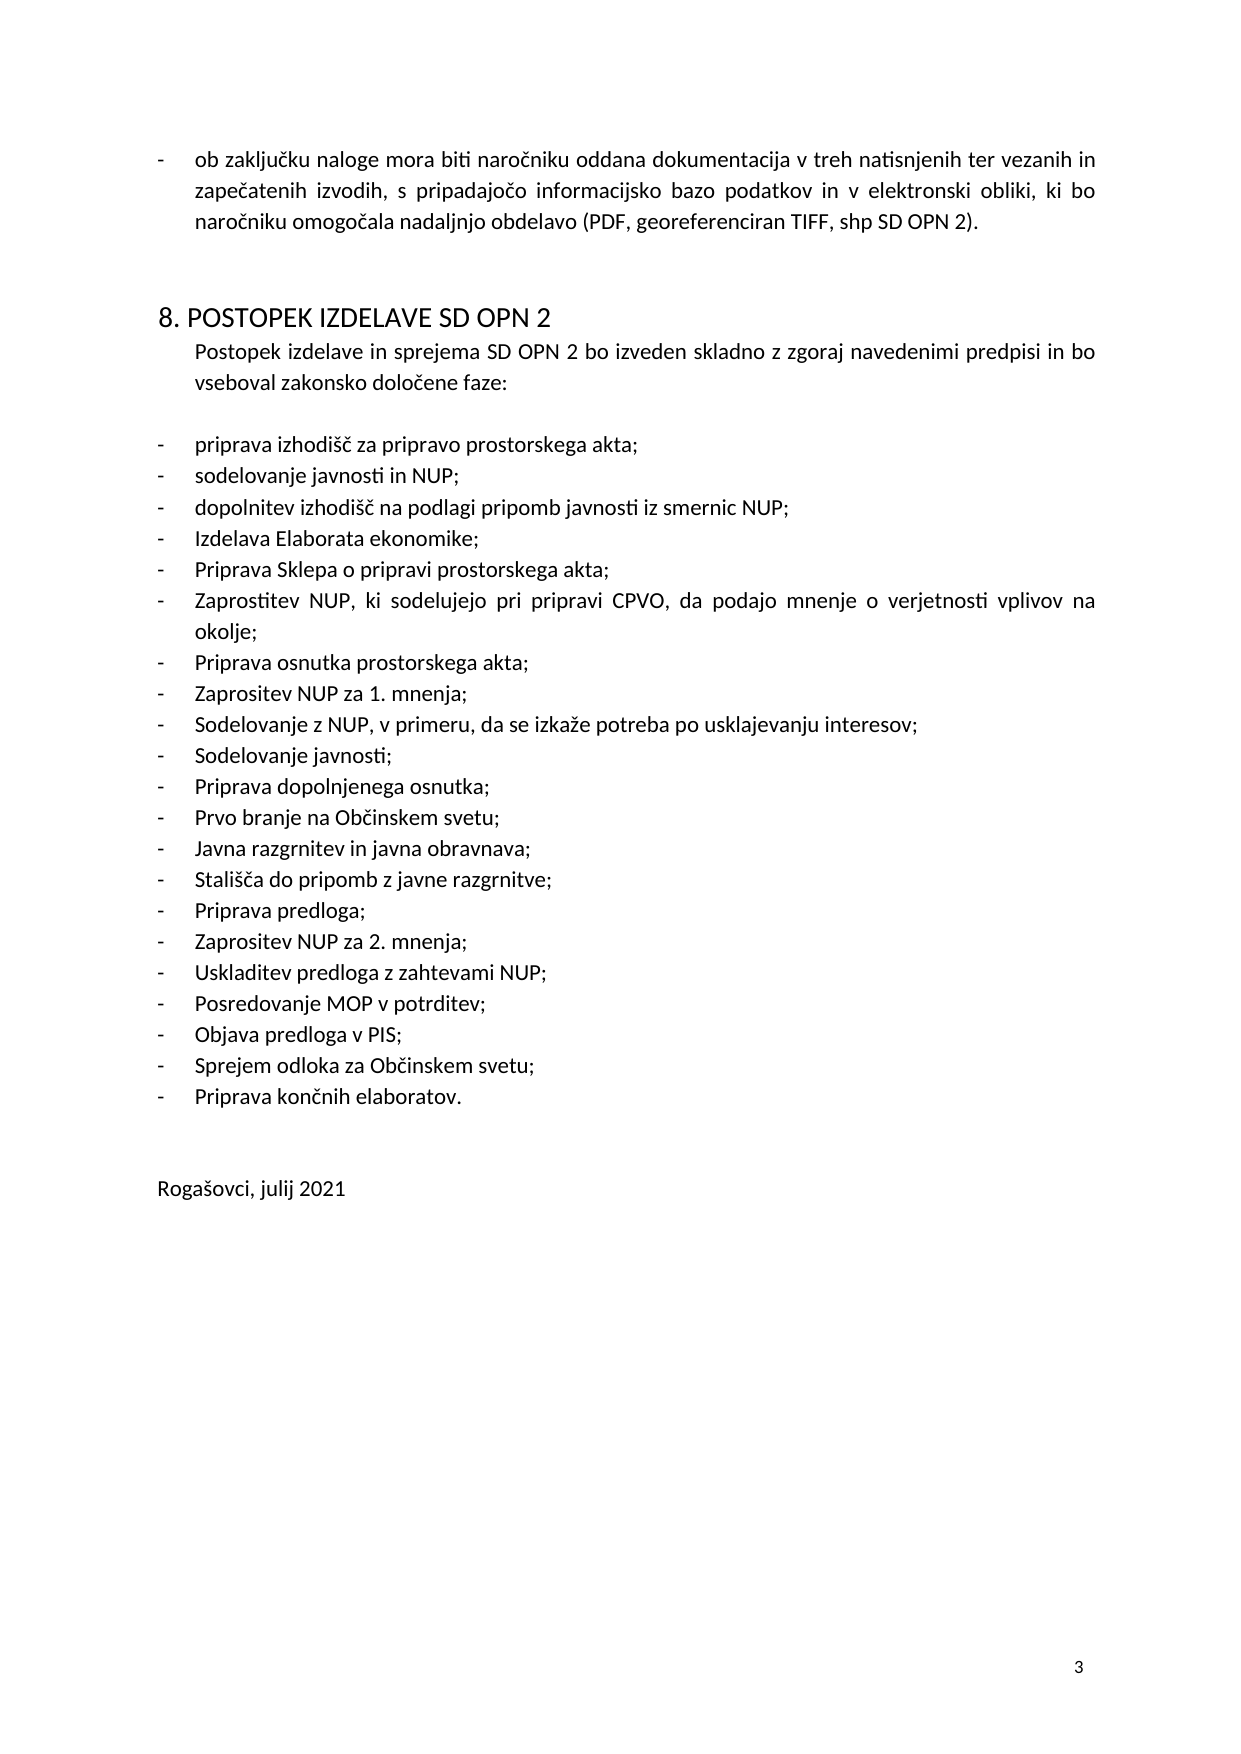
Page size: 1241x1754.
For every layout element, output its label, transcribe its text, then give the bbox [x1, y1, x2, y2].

list Sprejem odloka za Občinskem svetu; [157, 1051, 1098, 1079]
list Priprava Sklepa o pripravi prostorskega akta; [157, 555, 1098, 583]
list Izdelava Elaborata ekonomike; [157, 524, 1098, 552]
list Prvo branje na Občinskem svetu; [157, 803, 1098, 831]
list Zaprositev NUP za 2. mnenja; [157, 927, 1098, 955]
list Priprava osnutka prostorskega akta; [157, 648, 1098, 676]
list priprava izhodišč za pripravo prostorskega akta; [157, 431, 1098, 459]
list Zaprositev NUP za 1. mnenja; [157, 679, 1098, 707]
list Priprava predloga; [157, 896, 1098, 924]
list ob zaključku naloge mora biti naročniku oddana dokumentacija v treh natisnjenih ter vezanih in zapečatenih izvodih, s pripadajočo informacijsko bazo podatkov in v elektronski obliki, ki bo naročniku omogočala nadaljnjo obdelavo (PDF, georeferenciran TIFF, shp SD OPN 2). [157, 145, 1098, 235]
subtitle 8. POSTOPEK IZDELAVE SD OPN 2 [158, 299, 1098, 334]
list Posredovanje MOP v potrditev; [157, 989, 1098, 1017]
list sodelovanje javnosti in NUP; [157, 462, 1098, 490]
list Stališča do pripomb z javne razgrnitve; [157, 865, 1098, 893]
list Postopek izdelave in sprejema SD OPN 2 bo izveden skladno z zgoraj navedenimi predpisi in bo vseboval zakonsko določene faze: [194, 337, 1098, 397]
list Uskladitev predloga z zahtevami NUP; [157, 958, 1098, 986]
list Priprava končnih elaboratov. [157, 1082, 1098, 1111]
list dopolnitev izhodišč na podlagi pripomb javnosti iz smernic NUP; [157, 493, 1098, 521]
text Rogašovci, julij 2021 [157, 1174, 1098, 1203]
list Sodelovanje z NUP, v primeru, da se izkaže potreba po usklajevanju interesov; [157, 710, 1098, 738]
list Sodelovanje javnosti; [157, 741, 1098, 769]
list Priprava dopolnjenega osnutka; [157, 772, 1098, 800]
list Zaprostitev NUP, ki sodelujejo pri pripravi CPVO, da podajo mnenje o verjetnosti vplivov na okolje; [157, 586, 1098, 645]
list Objava predloga v PIS; [157, 1020, 1098, 1048]
list Javna razgrnitev in javna obravnava; [157, 834, 1098, 862]
